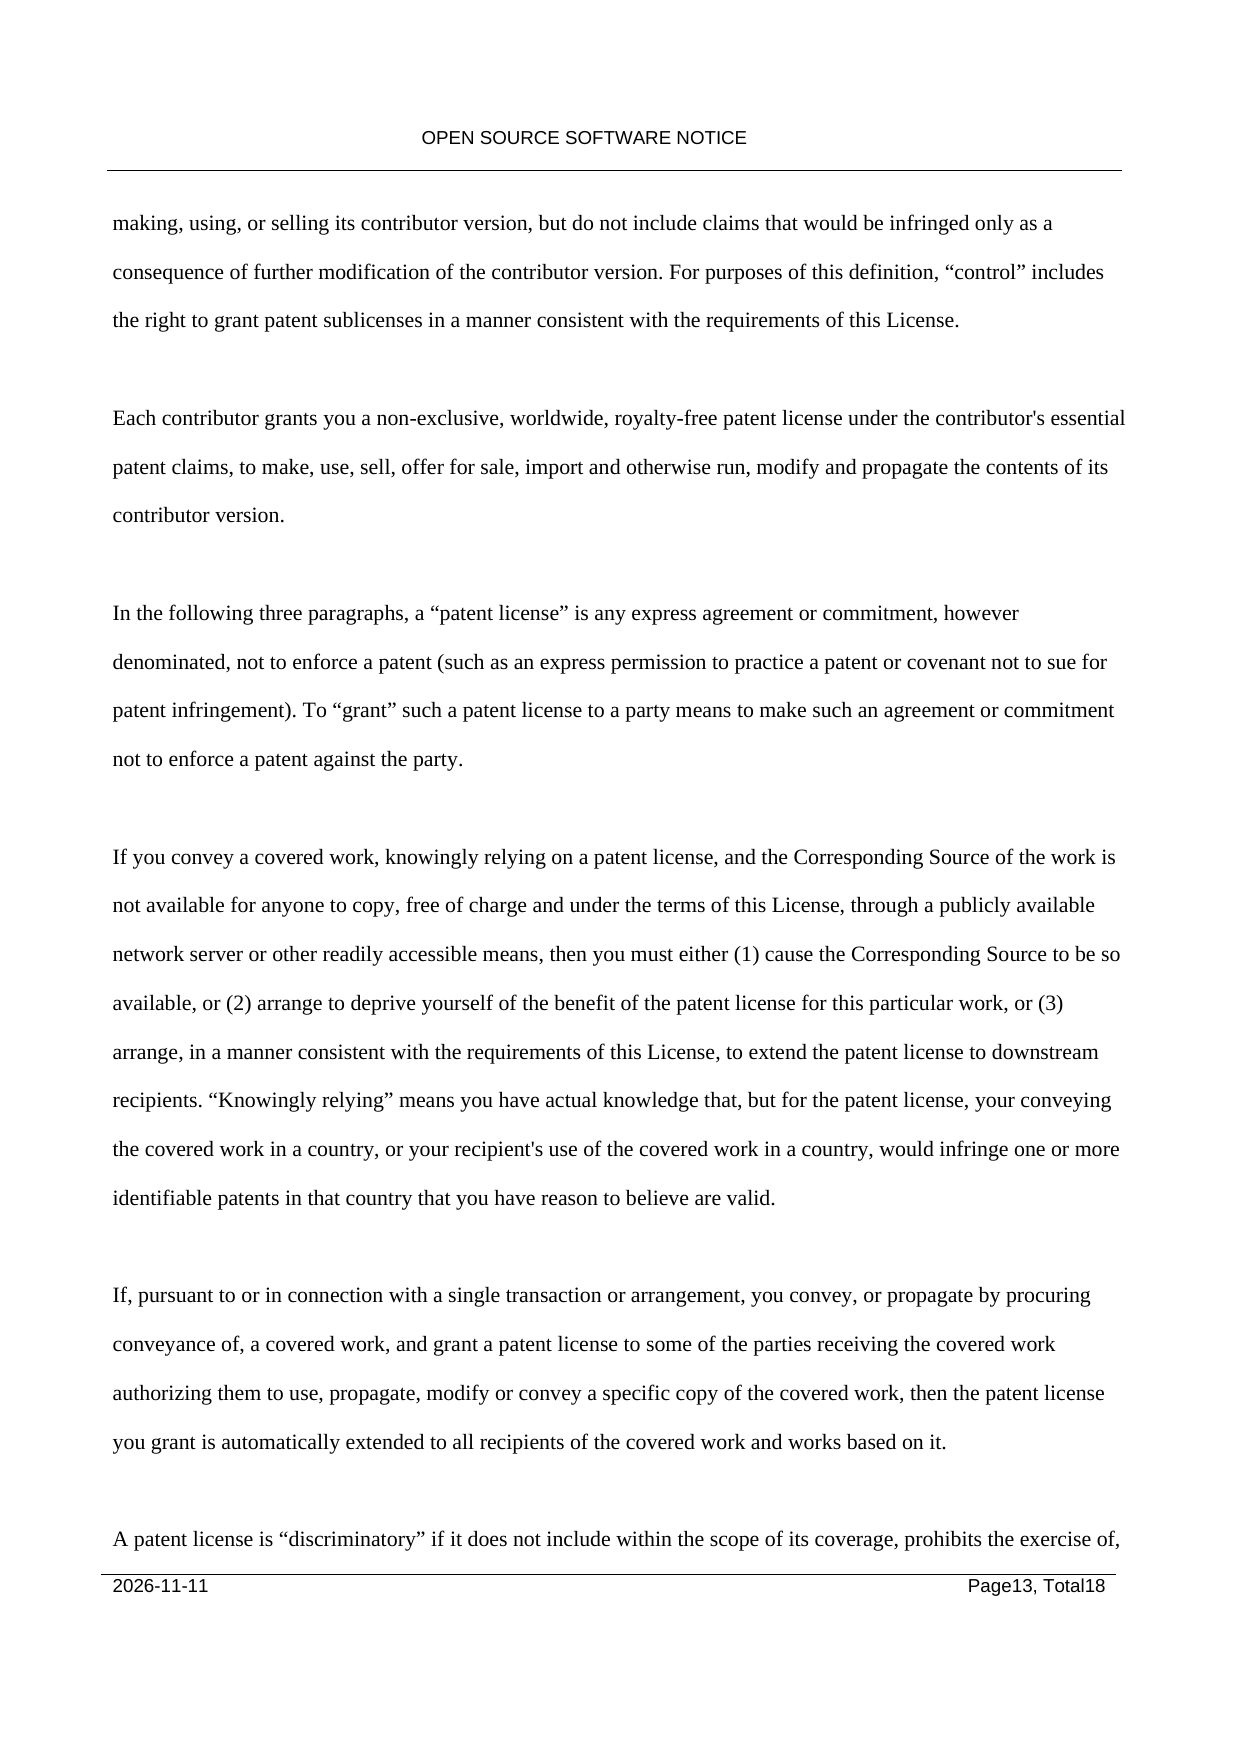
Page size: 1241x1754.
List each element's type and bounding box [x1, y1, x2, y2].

text [112, 206, 1128, 1555]
